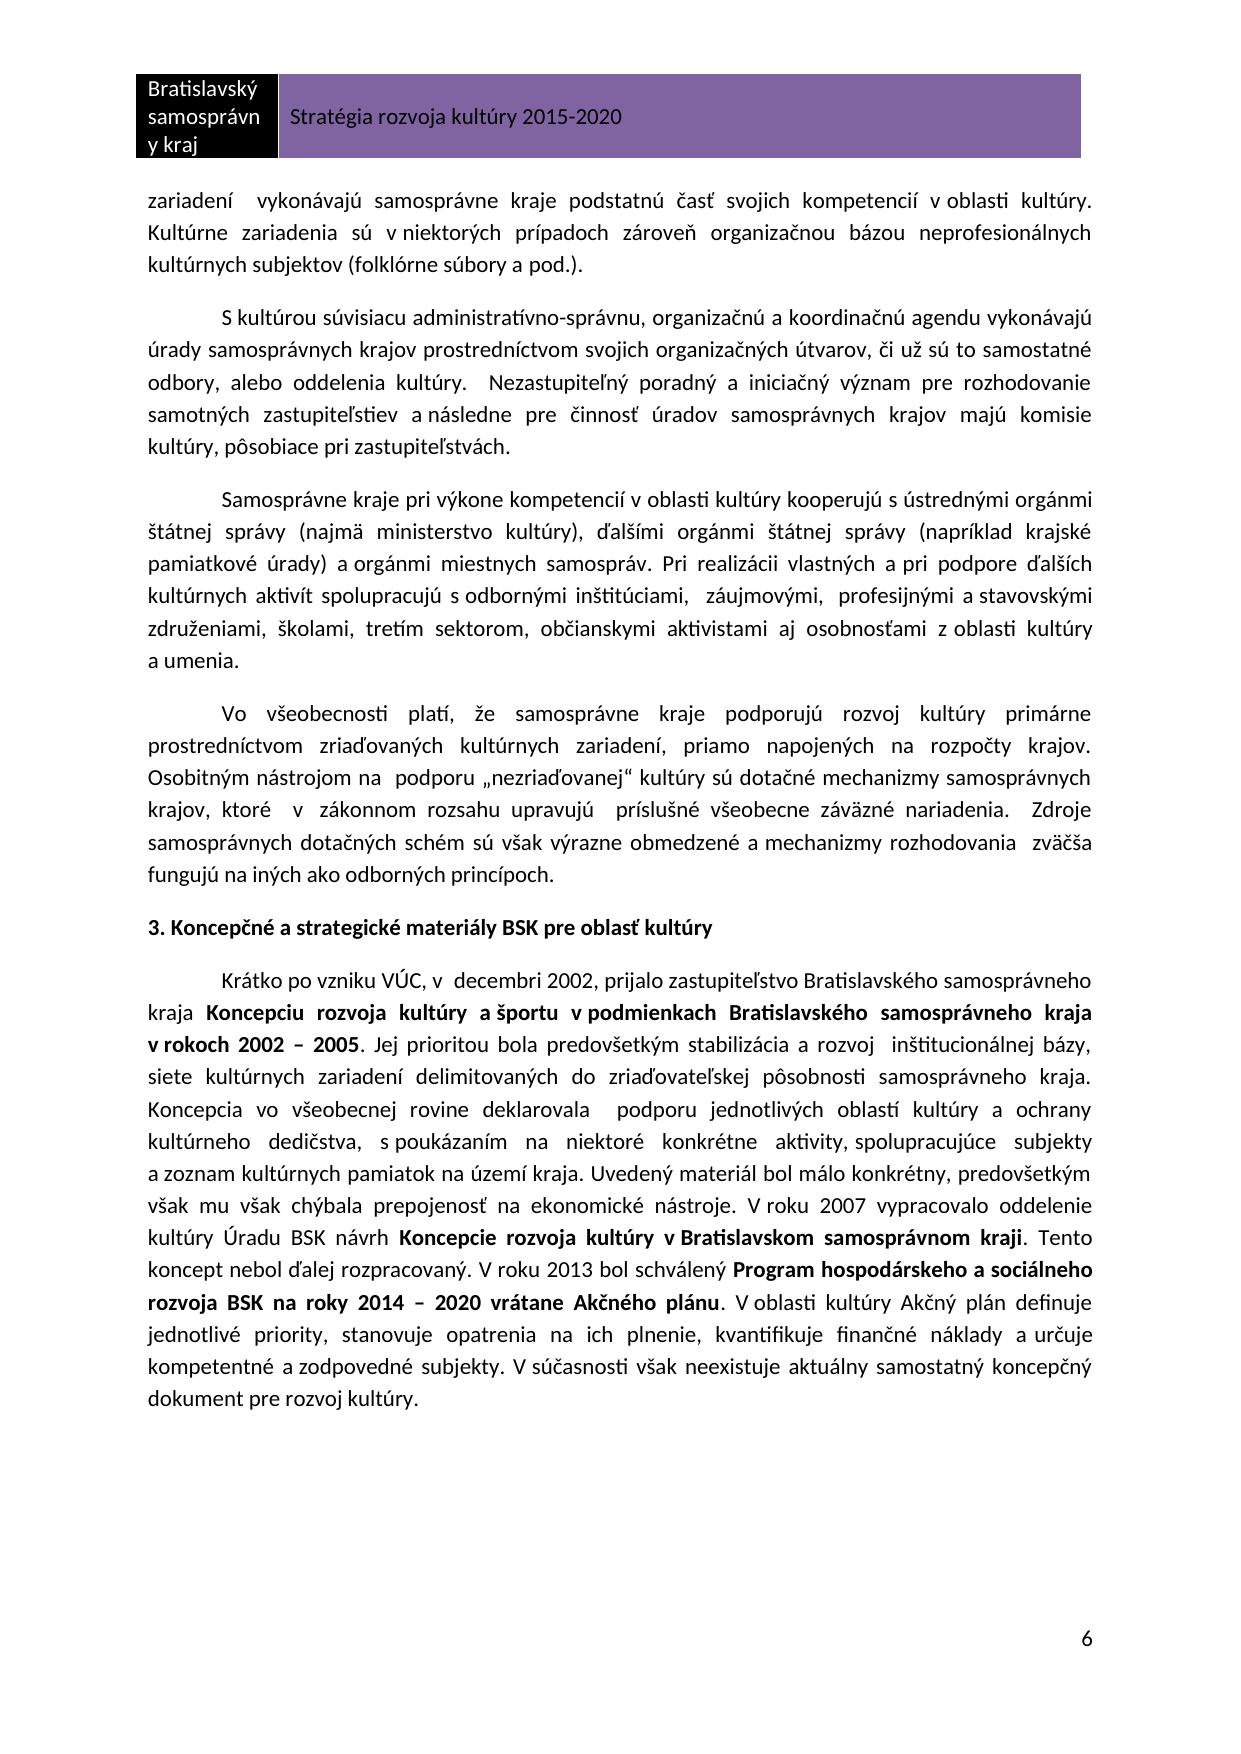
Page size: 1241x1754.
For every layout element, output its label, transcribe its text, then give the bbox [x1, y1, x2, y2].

text S kultúrou súvisiacu administratívno-správnu, organizačnú a koordinačnú agendu vykonávajú úrady samosprávnych krajov prostredníctvom svojich organizačných útvarov, či už sú to samostatné odbory, alebo oddelenia kultúry. Nezastupiteľný poradný a iniciačný význam pre rozhodovanie samotných zastupiteľstiev a následne pre činnosť úradov samosprávnych krajov majú komisie kultúry, pôsobiace pri zastupiteľstvách. [148, 303, 1093, 460]
text Krátko po vzniku VÚC, v decembri 2002, prijalo zastupiteľstvo Bratislavského samosprávneho kraja Koncepciu rozvoja kultúry a športu v podmienkach Bratislavského samosprávneho kraja v rokoch 2002 – 2005. Jej prioritou bola predovšetkým stabilizácia a rozvoj inštitucionálnej bázy, siete kultúrnych zariadení delimitovaných do zriaďovateľskej pôsobnosti samosprávneho kraja. Koncepcia vo všeobecnej rovine deklarovala podporu jednotlivých oblastí kultúry a ochrany kultúrneho dedičstva, s poukázaním na niektoré konkrétne aktivity, spolupracujúce subjekty a zoznam kultúrnych pamiatok na území kraja. Uvedený materiál bol málo konkrétny, predovšetkým však mu však chýbala prepojenosť na ekonomické nástroje. V roku 2007 vypracovalo oddelenie kultúry Úradu BSK návrh Koncepcie rozvoja kultúry v Bratislavskom samosprávnom kraji. Tento koncept nebol ďalej rozpracovaný. V roku 2013 bol schválený Program hospodárskeho a sociálneho rozvoja BSK na roky 2014 – 2020 vrátane Akčného plánu. V oblasti kultúry Akčný plán definuje jednotlivé priority, stanovuje opatrenia na ich plnenie, kvantifikuje finančné náklady a určuje kompetentné a zodpovedné subjekty. V súčasnosti však neexistuje aktuálny samostatný koncepčný dokument pre rozvoj kultúry. [148, 966, 1093, 1412]
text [148, 186, 1093, 278]
text 3. Koncepčné a strategické materiály BSK pre oblasť kultúry [148, 913, 1093, 941]
text Samosprávne kraje pri výkone kompetencií v oblasti kultúry kooperujú s ústrednými orgánmi štátnej správy (najmä ministerstvo kultúry), ďalšími orgánmi štátnej správy (napríklad krajské pamiatkové úrady) a orgánmi miestnych samospráv. Pri realizácii vlastných a pri podpore ďalších kultúrnych aktivít spolupracujú s odbornými inštitúciami, záujmovými, profesijnými a stavovskými združeniami, školami, tretím sektorom, občianskymi aktivistami aj osobnosťami z oblasti kultúry a umenia. [148, 485, 1093, 674]
text Vo všeobecnosti platí, že samosprávne kraje podporujú rozvoj kultúry primárne prostredníctvom zriaďovaných kultúrnych zariadení, priamo napojených na rozpočty krajov. Osobitným nástrojom na podporu „nezriaďovanej“ kultúry sú dotačné mechanizmy samosprávnych krajov, ktoré v zákonnom rozsahu upravujú príslušné všeobecne záväzné nariadenia. Zdroje samosprávnych dotačných schém sú však výrazne obmedzené a mechanizmy rozhodovania zväčša fungujú na iných ako odborných princípoch. [148, 699, 1093, 888]
